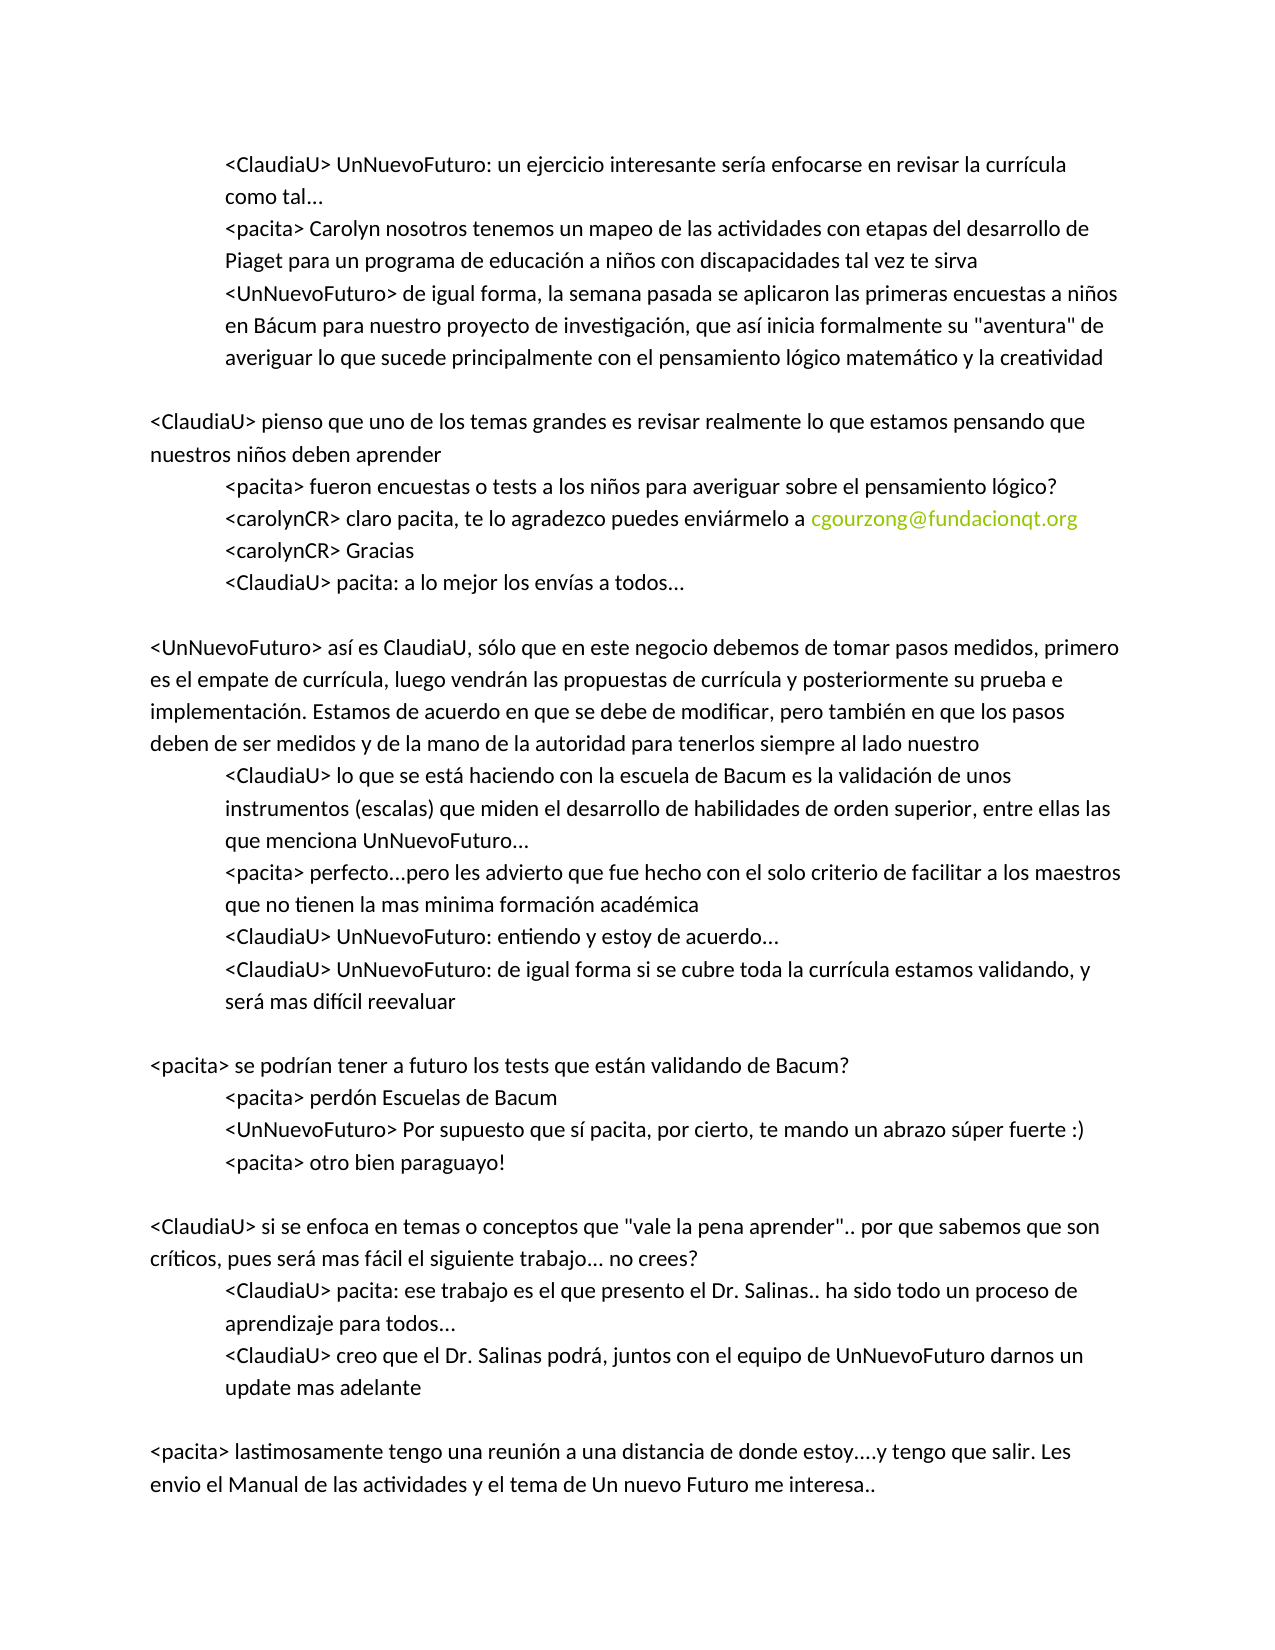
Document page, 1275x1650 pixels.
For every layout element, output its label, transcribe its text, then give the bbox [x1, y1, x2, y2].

text <UnNuevoFuturo> Por supuesto que sí pacita, por cierto, te mando un abrazo súper fuerte :) [150, 1116, 1125, 1144]
text <pacita> perdón Escuelas de Bacum [150, 1083, 1125, 1111]
text <UnNuevoFuturo> de igual forma, la semana pasada se aplicaron las primeras encuestas a niños en Bácum para nuestro proyecto de investigación, que así inicia formalmente su "aventura" de averiguar lo que sucede principalmente con el pensamiento lógico matemático y la creatividad [225, 279, 1125, 371]
text <ClaudiaU> si se enfoca en temas o conceptos que "vale la pena aprender".. por que sabemos que son críticos, pues será mas fácil el siguiente trabajo... no crees? [150, 1212, 1125, 1272]
text <ClaudiaU> creo que el Dr. Salinas podrá, juntos con el equipo de UnNuevoFuturo darnos un update mas adelante [225, 1341, 1125, 1401]
text <UnNuevoFuturo> así es ClaudiaU, sólo que en este negocio debemos de tomar pasos medidos, primero es el empate de currícula, luego vendrán las propuestas de currícula y posteriormente su prueba e implementación. Estamos de acuerdo en que se debe de modificar, pero también en que los pasos deben de ser medidos y de la mano de la autoridad para tenerlos siempre al lado nuestro [150, 633, 1125, 757]
text <pacita> Carolyn nosotros tenemos un mapeo de las actividades con etapas del desarrollo de Piaget para un programa de educación a niños con discapacidades tal vez te sirva [225, 214, 1125, 274]
text <ClaudiaU> pacita: ese trabajo es el que presento el Dr. Salinas.. ha sido todo un proceso de aprendizaje para todos... [225, 1277, 1125, 1337]
text <ClaudiaU> lo que se está haciendo con la escuela de Bacum es la validación de unos instrumentos (escalas) que miden el desarrollo de habilidades de orden superior, entre ellas las que menciona UnNuevoFuturo... [225, 762, 1125, 854]
text <ClaudiaU> UnNuevoFuturo: un ejercicio interesante sería enfocarse en revisar la currícula como tal... [225, 150, 1125, 210]
text <pacita> otro bien paraguayo! [150, 1148, 1125, 1176]
text <ClaudiaU> pacita: a lo mejor los envías a todos... [150, 568, 1125, 596]
text <carolynCR> Gracias [150, 536, 1125, 564]
text <pacita> lastimosamente tengo una reunión a una distancia de donde estoy....y tengo que salir. Les envio el Manual de las actividades y el tema de Un nuevo Futuro me interesa.. [150, 1437, 1125, 1498]
text <pacita> perfecto...pero les advierto que fue hecho con el solo criterio de facilitar a los maestros que no tienen la mas minima formación académica [225, 858, 1125, 918]
text <pacita> se podrían tener a futuro los tests que están validando de Bacum? [150, 1051, 1125, 1079]
text <carolynCR> claro pacita, te lo agradezco puedes enviármelo a cgourzong@fundacionqt.org [150, 504, 1125, 532]
text <pacita> fueron encuestas o tests a los niños para averiguar sobre el pensamiento lógico? [150, 472, 1125, 500]
text <ClaudiaU> UnNuevoFuturo: entiendo y estoy de acuerdo... [150, 922, 1125, 951]
text <ClaudiaU> UnNuevoFuturo: de igual forma si se cubre toda la currícula estamos validando, y será mas difícil reevaluar [225, 955, 1125, 1015]
text <ClaudiaU> pienso que uno de los temas grandes es revisar realmente lo que estamos pensando que nuestros niños deben aprender [150, 407, 1125, 468]
